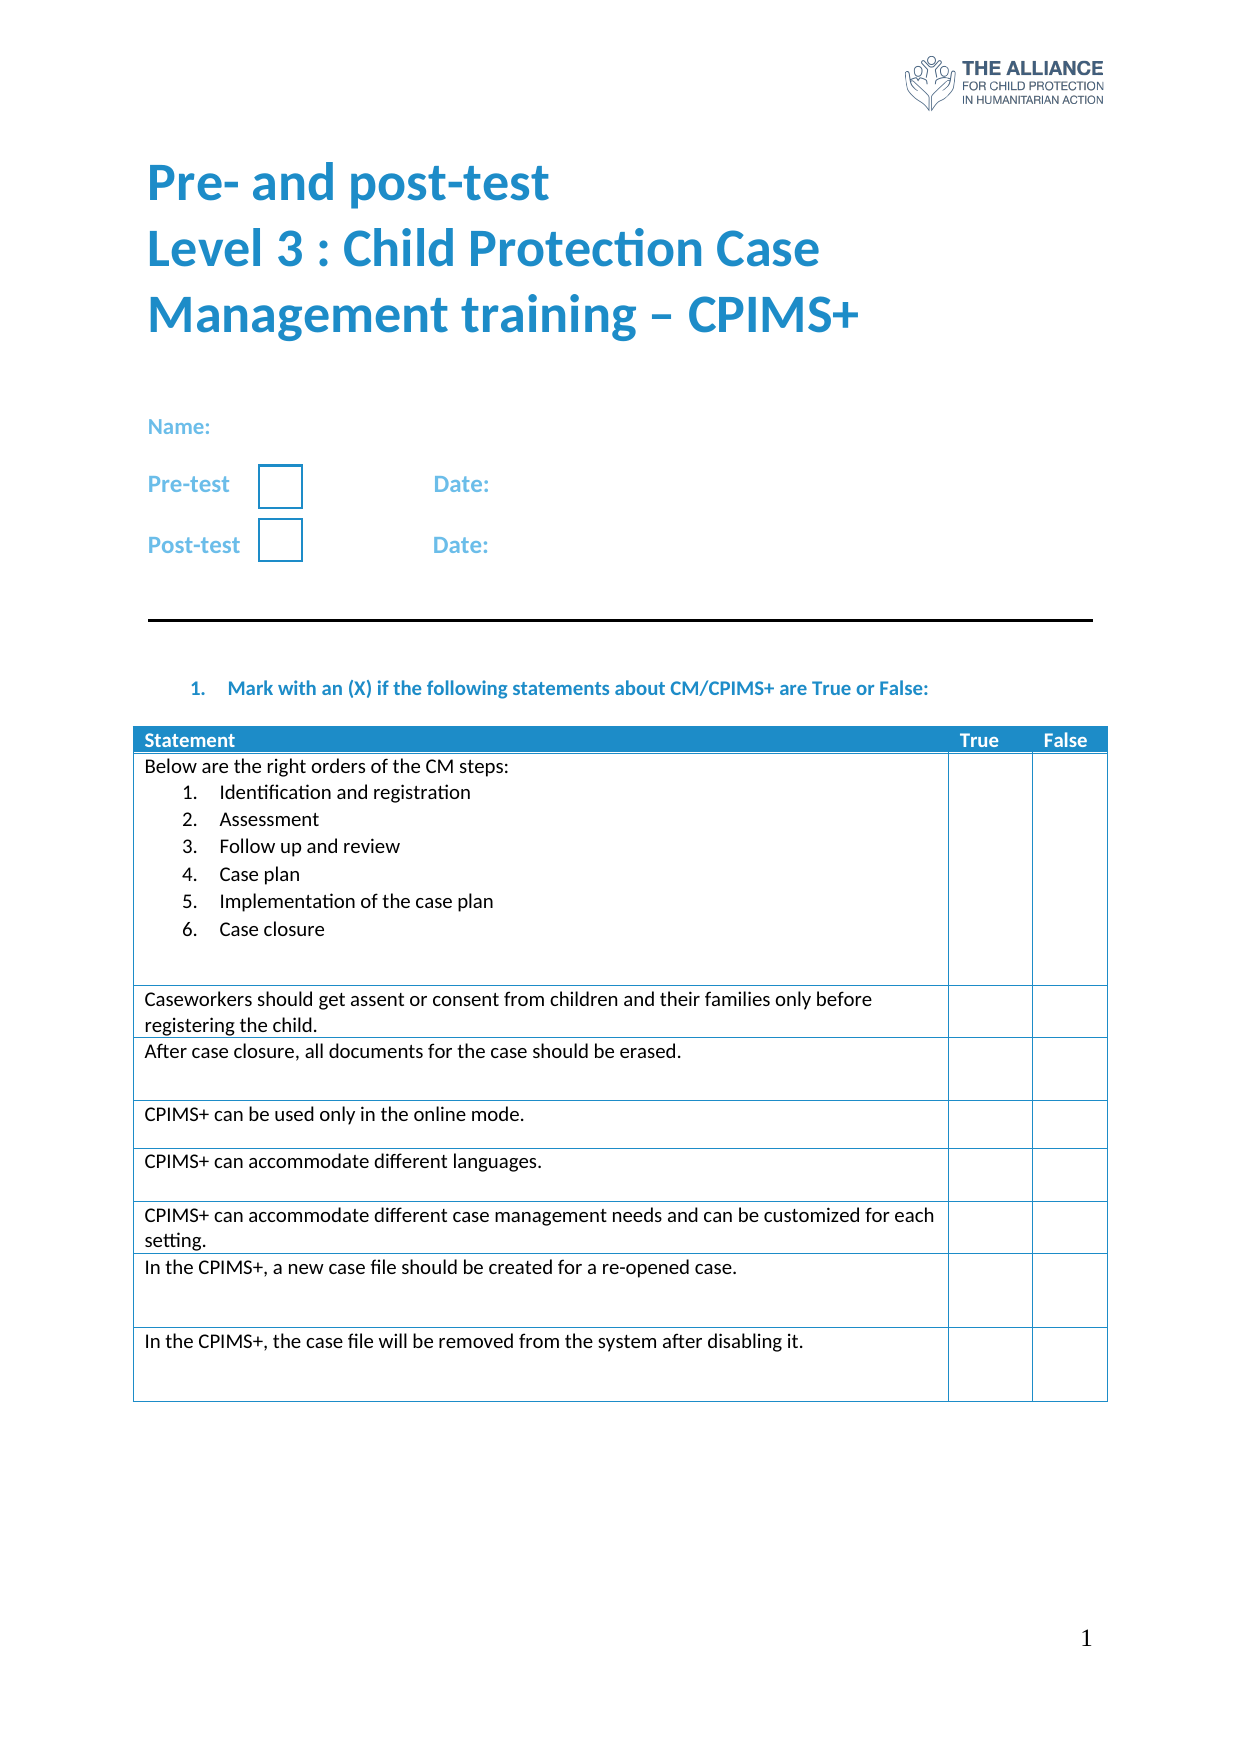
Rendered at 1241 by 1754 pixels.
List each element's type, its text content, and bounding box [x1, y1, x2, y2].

table_cell [949, 1254, 1032, 1327]
table_cell CPIMS+ can accommodate different case management needs and can be customized for each setting. [134, 1202, 948, 1253]
table_header Statement [134, 727, 948, 752]
table_cell [1033, 754, 1107, 985]
list Mark with an (X) if the following statements about CM/CPIMS+ are True or False: [190, 675, 1093, 701]
text Post-test Date: [303, 529, 1093, 560]
table_cell [949, 986, 1032, 1037]
text Level 3 : Child Protection Case Management training – CPIMS+ [148, 214, 1093, 346]
text Pre-test Date: [148, 468, 258, 499]
text Name: [148, 412, 1093, 440]
table_cell [949, 1202, 1032, 1253]
table_cell CPIMS+ can be used only in the online mode. [134, 1101, 948, 1148]
table_cell After case closure, all documents for the case should be erased. [134, 1038, 948, 1100]
table_cell [1033, 986, 1107, 1037]
table_cell [949, 1038, 1032, 1100]
table_cell [949, 1149, 1032, 1201]
table_cell [1033, 1101, 1107, 1148]
table_cell [949, 1101, 1032, 1148]
table_cell [1033, 1149, 1107, 1201]
text Pre-test Date: [303, 468, 1093, 499]
table_cell [1033, 1038, 1107, 1100]
text Post-test Date: [148, 529, 258, 560]
table_cell [1033, 1328, 1107, 1401]
table_cell In the CPIMS+, the case file will be removed from the system after disabling it. [134, 1328, 948, 1401]
table_cell Below are the right orders of the CM steps: Identification and registration Assessment Follow up and review Case plan Implementation of the case plan Case closure [134, 754, 948, 985]
table_cell CPIMS+ can accommodate different languages. [134, 1149, 948, 1201]
table_cell In the CPIMS+, a new case file should be created for a re-opened case. [134, 1254, 948, 1327]
text Pre- and post-test [148, 148, 1093, 214]
table_cell [949, 754, 1032, 985]
table_cell [949, 1328, 1032, 1401]
table_header True [949, 727, 1032, 752]
table_cell [1033, 1202, 1107, 1253]
table_cell [1033, 1254, 1107, 1327]
table_header False [1033, 727, 1107, 752]
table_cell Caseworkers should get assent or consent from children and their families only before registering the child. [134, 986, 948, 1037]
picture [891, 49, 1123, 116]
